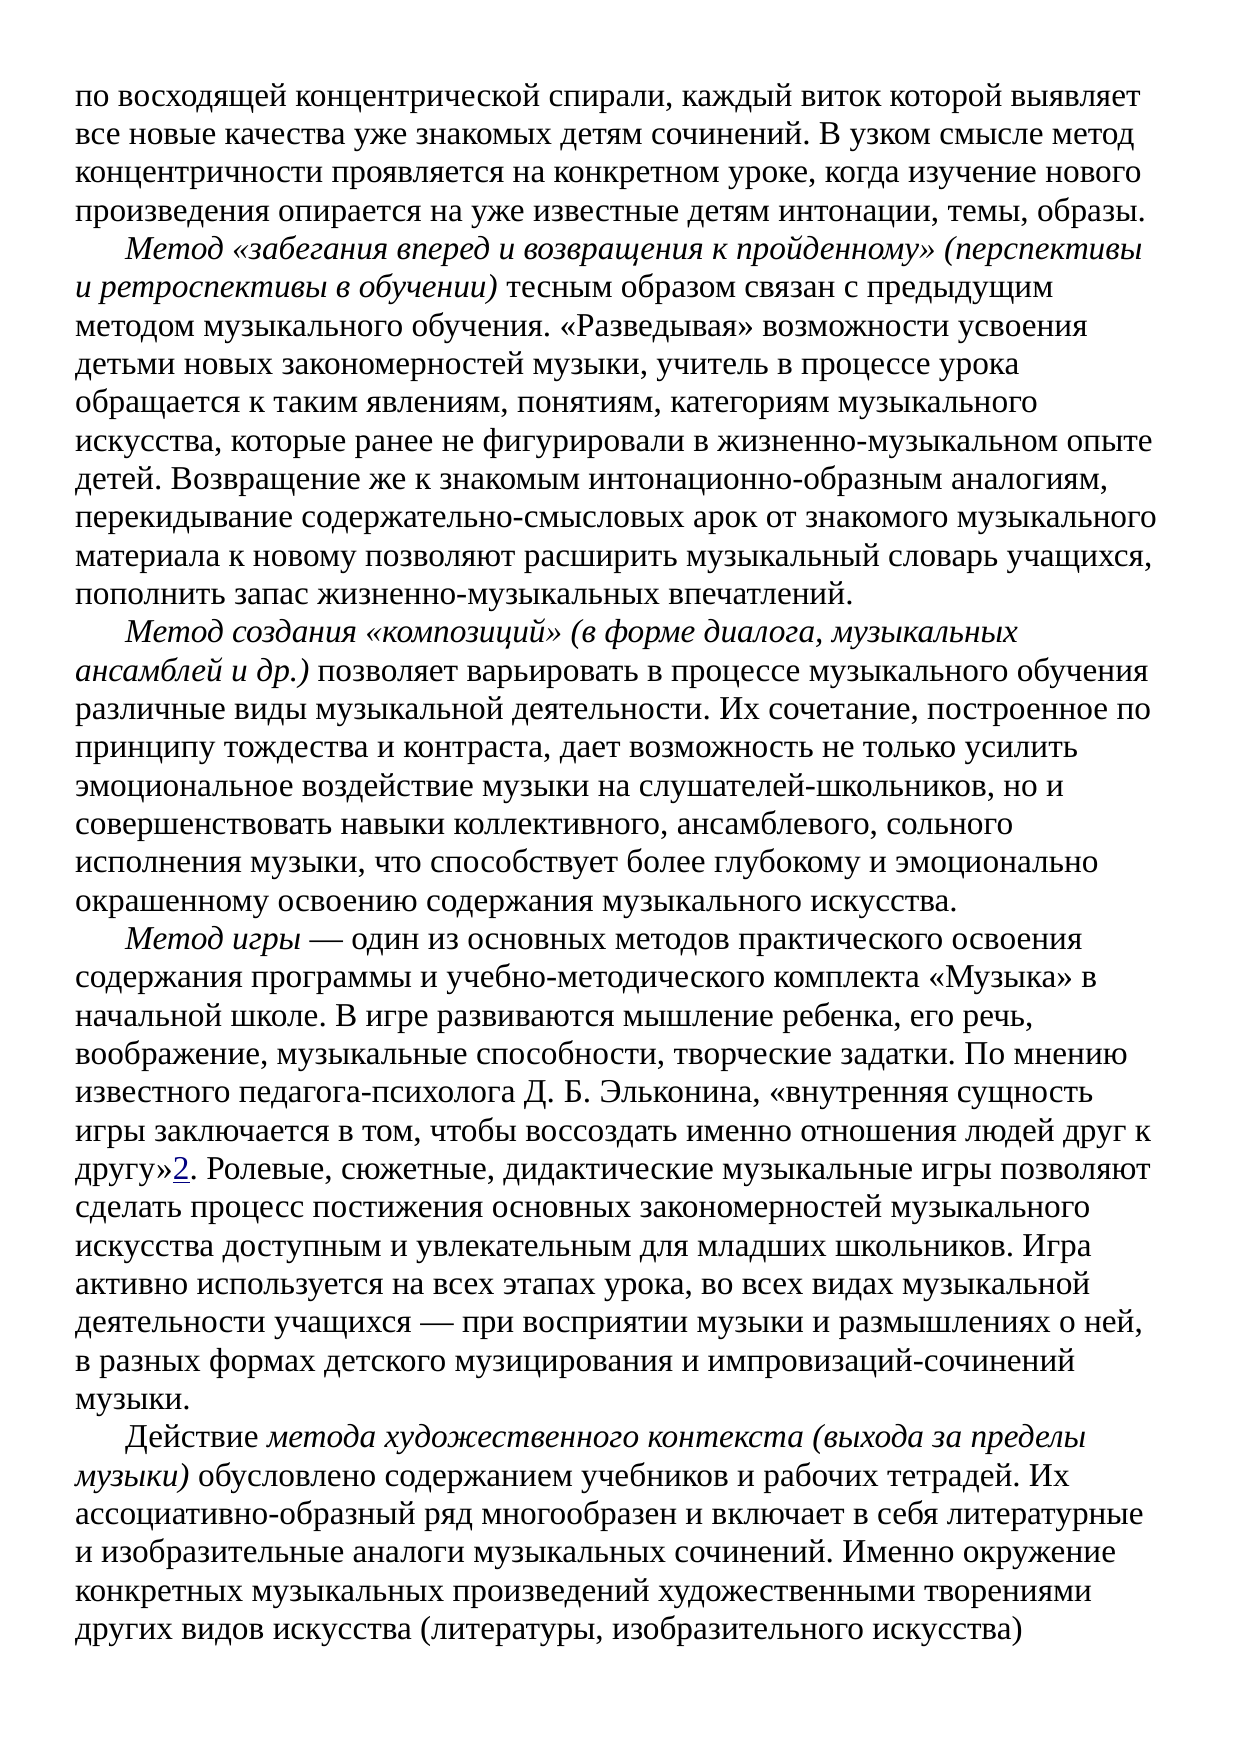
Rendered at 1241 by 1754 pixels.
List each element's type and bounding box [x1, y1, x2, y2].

text [75, 75, 1165, 1647]
